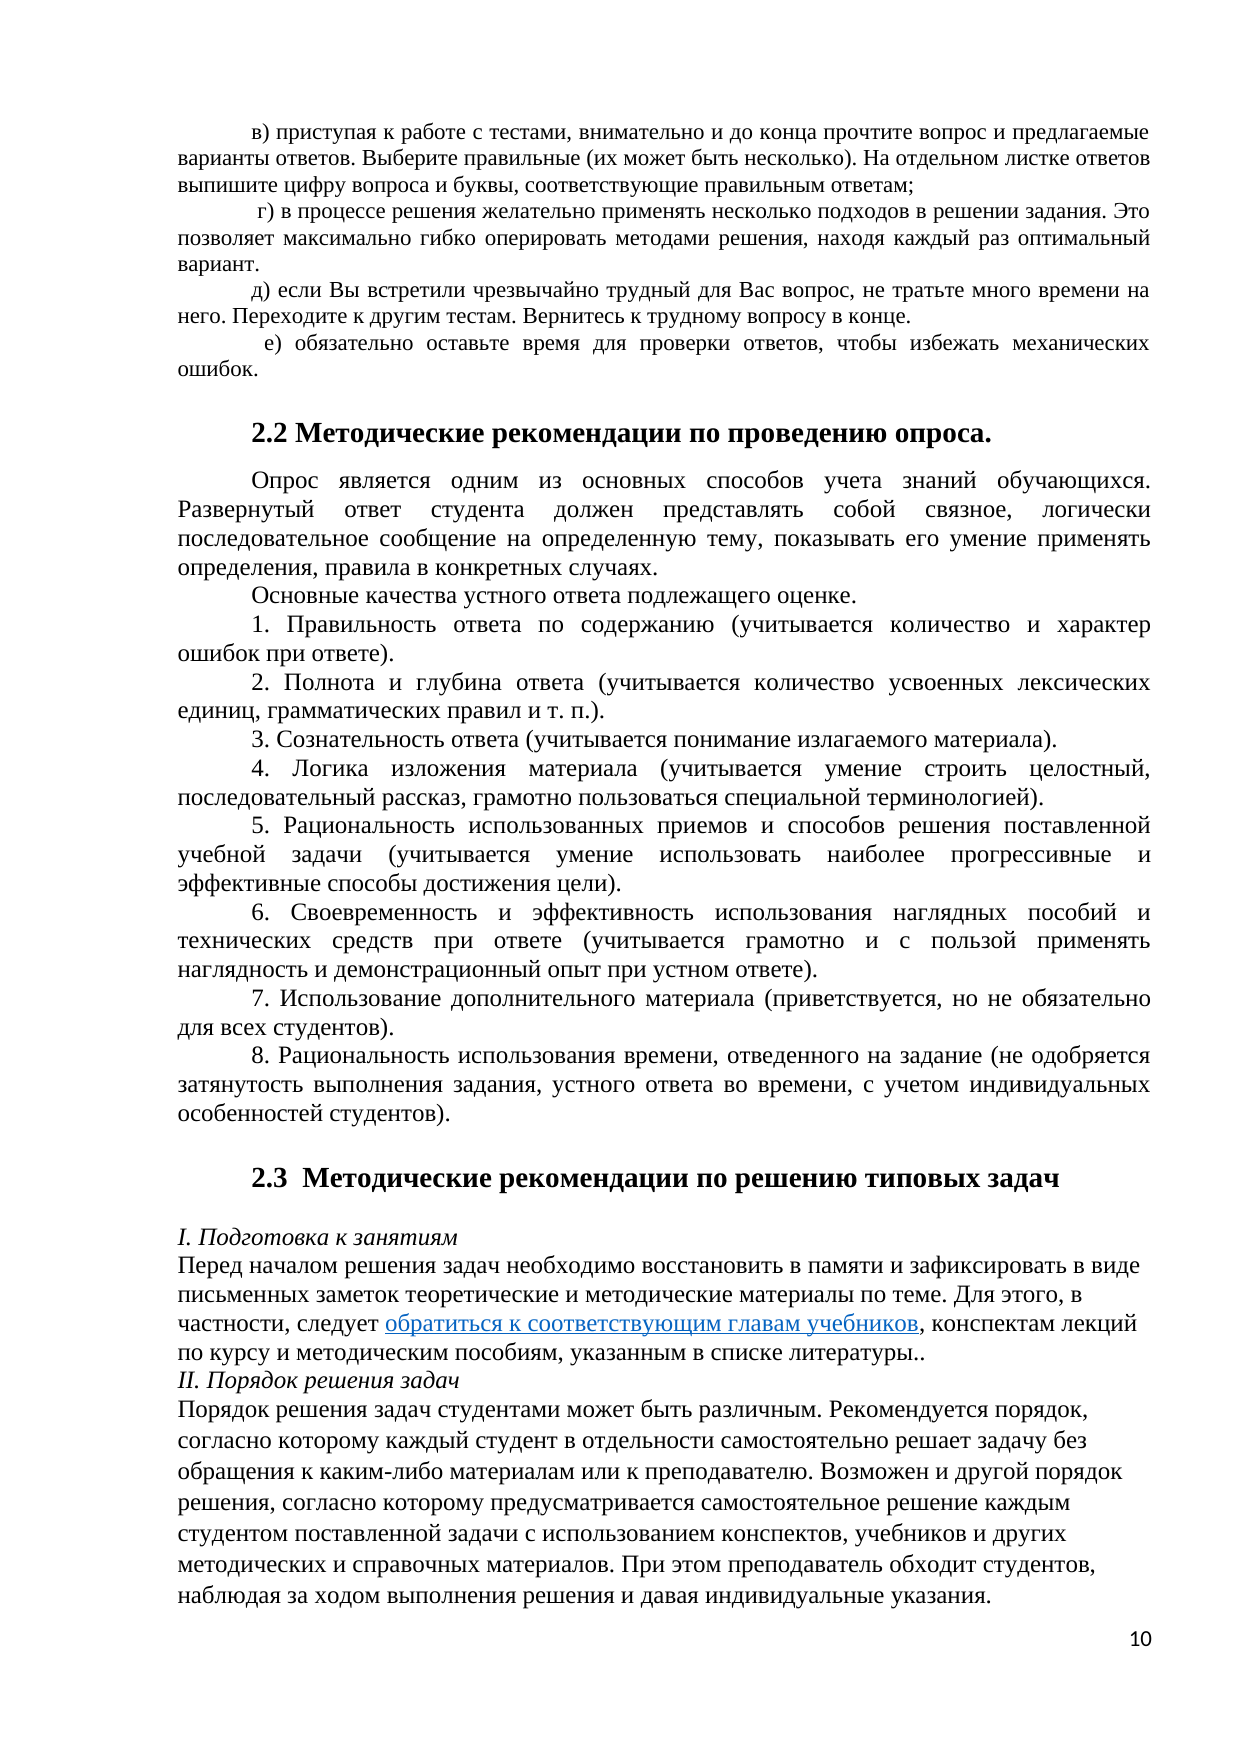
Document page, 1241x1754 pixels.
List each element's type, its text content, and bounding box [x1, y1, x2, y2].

text I. Подготовка к занятиям Перед началом решения задач необходимо восстановить в памяти и зафиксировать в виде письменных заметок теоретические и методические материалы по теме. Для этого, в частности, следует обратиться к соответствующим главам учебников, конспектам лекций по курсу и методическим пособиям, указанным в списке литературы.. II. Порядок решения задач [177, 1222, 1152, 1394]
text 4. Логика изложения материала (учитывается умение строить целостный, последовательный рассказ, грамотно пользоваться специальной терминологией). [177, 753, 1152, 811]
text 2. Полнота и глубина ответа (учитывается количество усвоенных лексических единиц, грамматических правил и т. п.). [177, 667, 1152, 724]
text Основные качества устного ответа подлежащего оценке. [177, 581, 1152, 609]
text 2.3 Методические рекомендации по решению типовых задач [177, 1160, 1152, 1222]
text 8. Рациональность использования времени, отведенного на задание (не одобряется затянутость выполнения задания, устного ответа во времени, с учетом индивидуальных особенностей студентов). [177, 1041, 1152, 1127]
text Опрос является одним из основных способов учета знаний обучающихся. Развернутый ответ студента должен представлять собой связное, логически последовательное сообщение на определенную тему, показывать его умение применять определения, правила в конкретных случаях. [177, 466, 1152, 581]
text 1. Правильность ответа по содержанию (учитывается количество и характер ошибок при ответе). [177, 609, 1152, 667]
text 7. Использование дополнительного материала (приветствуется, но не обязательно для всех студентов). [177, 983, 1152, 1041]
text 6. Своевременность и эффективность использования наглядных пособий и технических средств при ответе (учитывается грамотно и с пользой применять наглядность и демонстрационный опыт при устном ответе). [177, 897, 1152, 983]
text 2.2 Методические рекомендации по проведению опроса. [177, 415, 1152, 449]
text е) обязательно оставьте время для проверки ответов, чтобы избежать механических ошибок. [177, 329, 1152, 382]
text г) в процессе решения желательно применять несколько подходов в решении задания. Это позволяет максимально гибко оперировать методами решения, находя каждый раз оптимальный вариант. [177, 197, 1152, 276]
text д) если Вы встретили чрезвычайно трудный для Вас вопрос, не тратьте много времени на него. Переходите к другим тестам. Вернитесь к трудному вопросу в конце. [177, 276, 1152, 329]
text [177, 1394, 1152, 1609]
text 5. Рациональность использованных приемов и способов решения поставленной учебной задачи (учитывается умение использовать наиболее прогрессивные и эффективные способы достижения цели). [177, 811, 1152, 897]
text в) приступая к работе с тестами, внимательно и до конца прочтите вопрос и предлагаемые варианты ответов. Выберите правильные (их может быть несколько). На отдельном листке ответов выпишите цифру вопроса и буквы, соответствующие правильным ответам; [177, 118, 1152, 197]
text 3. Сознательность ответа (учитывается понимание излагаемого материала). [177, 724, 1152, 753]
